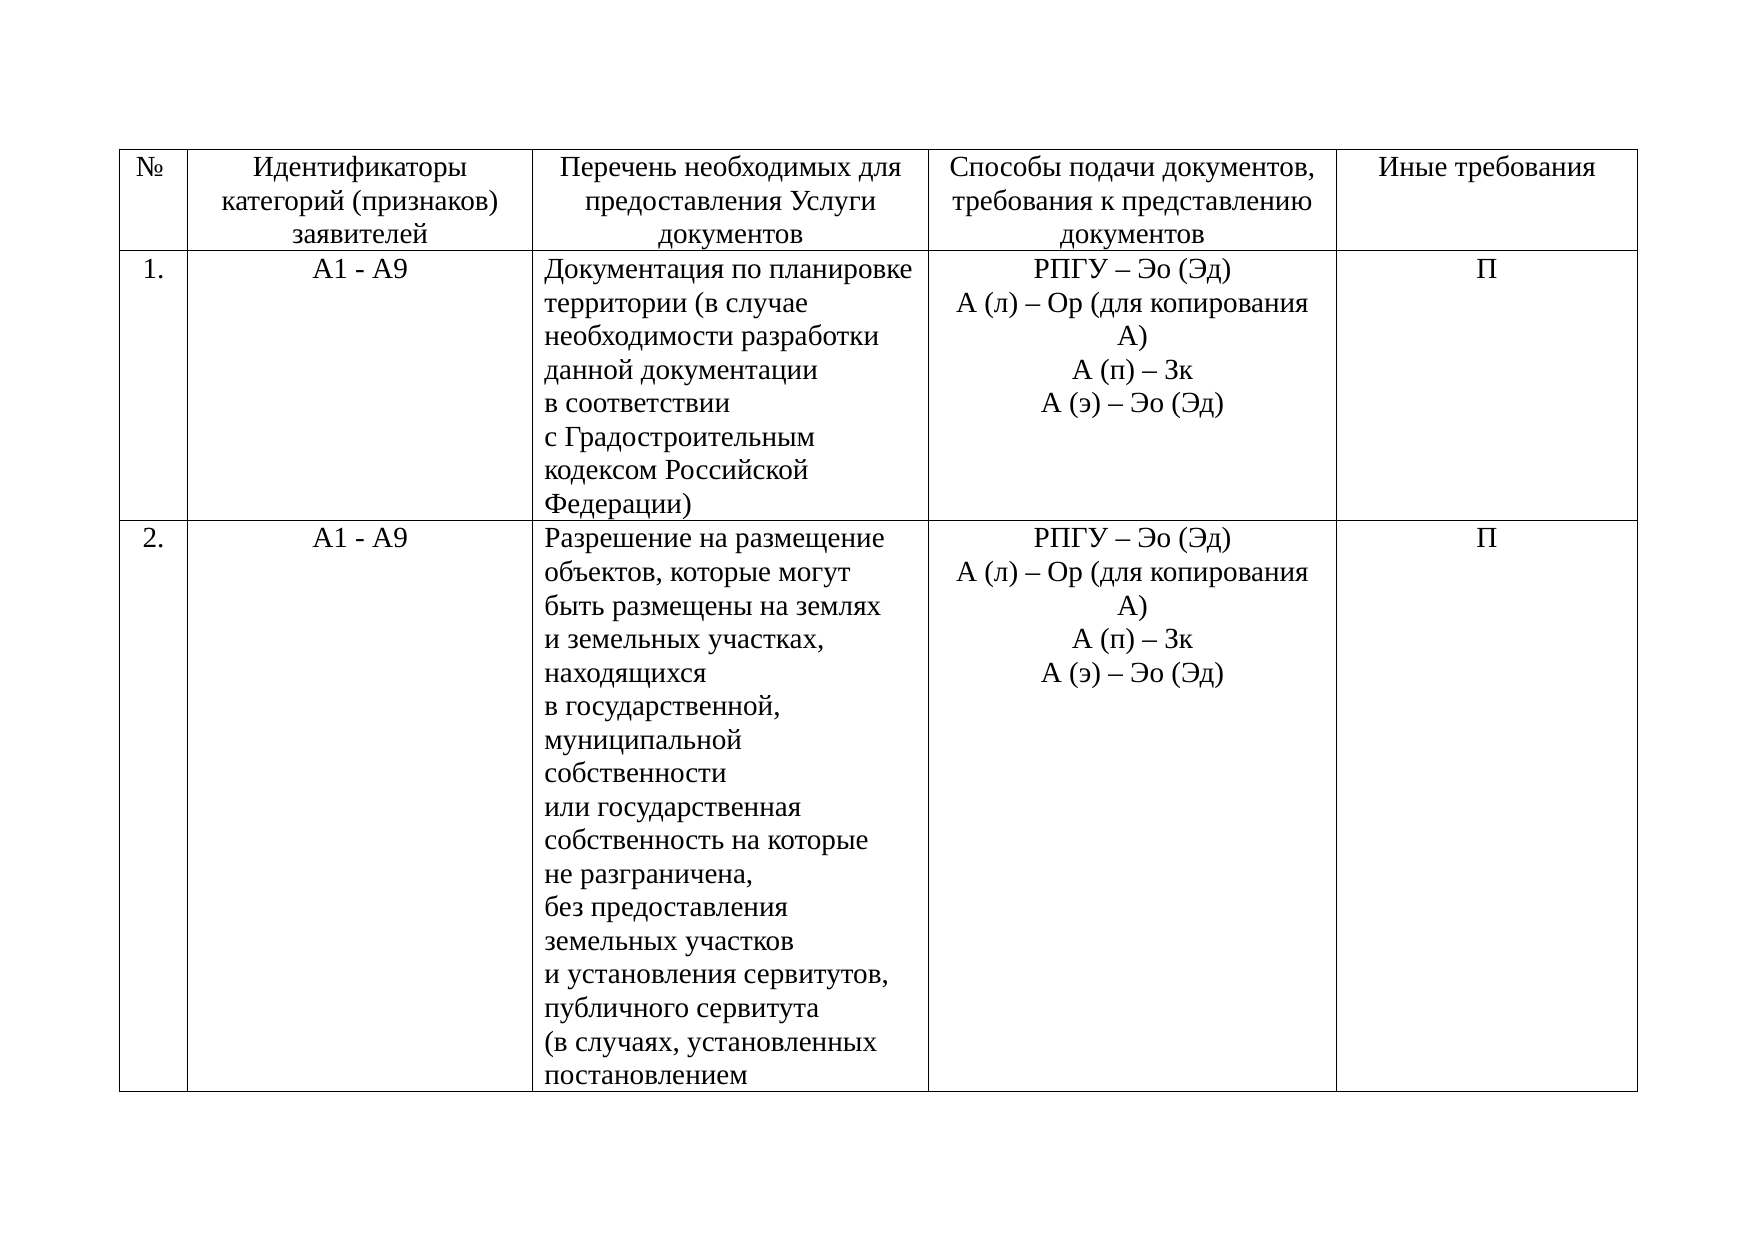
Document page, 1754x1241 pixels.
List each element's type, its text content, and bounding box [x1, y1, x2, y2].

table_cell А1 - А9 [188, 521, 532, 1091]
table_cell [533, 521, 928, 1091]
table_cell Документация по планировке территории (в случае необходимости разработки данной документации в соответствии с Градостроительным кодексом Российской Федерации) [533, 251, 928, 519]
table_header Перечень необходимых для предоставления Услуги документов [533, 150, 928, 250]
table_cell П [1337, 521, 1637, 1091]
table_header № [120, 150, 187, 250]
table_cell А1 - А9 [188, 251, 532, 519]
table_cell РПГУ – Эо (Эд) А (л) – Ор (для копирования А) А (п) – Зк А (э) – Эо (Эд) [929, 251, 1336, 519]
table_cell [929, 521, 1336, 1091]
table_header Иные требования [1337, 150, 1637, 250]
table_cell П [1337, 251, 1637, 519]
table_cell 1. [120, 251, 187, 519]
table_header Идентификаторы категорий (признаков) заявителей [188, 150, 532, 250]
table_cell 2. [120, 521, 187, 1091]
table_header Способы подачи документов, требования к представлению документов [929, 150, 1336, 250]
